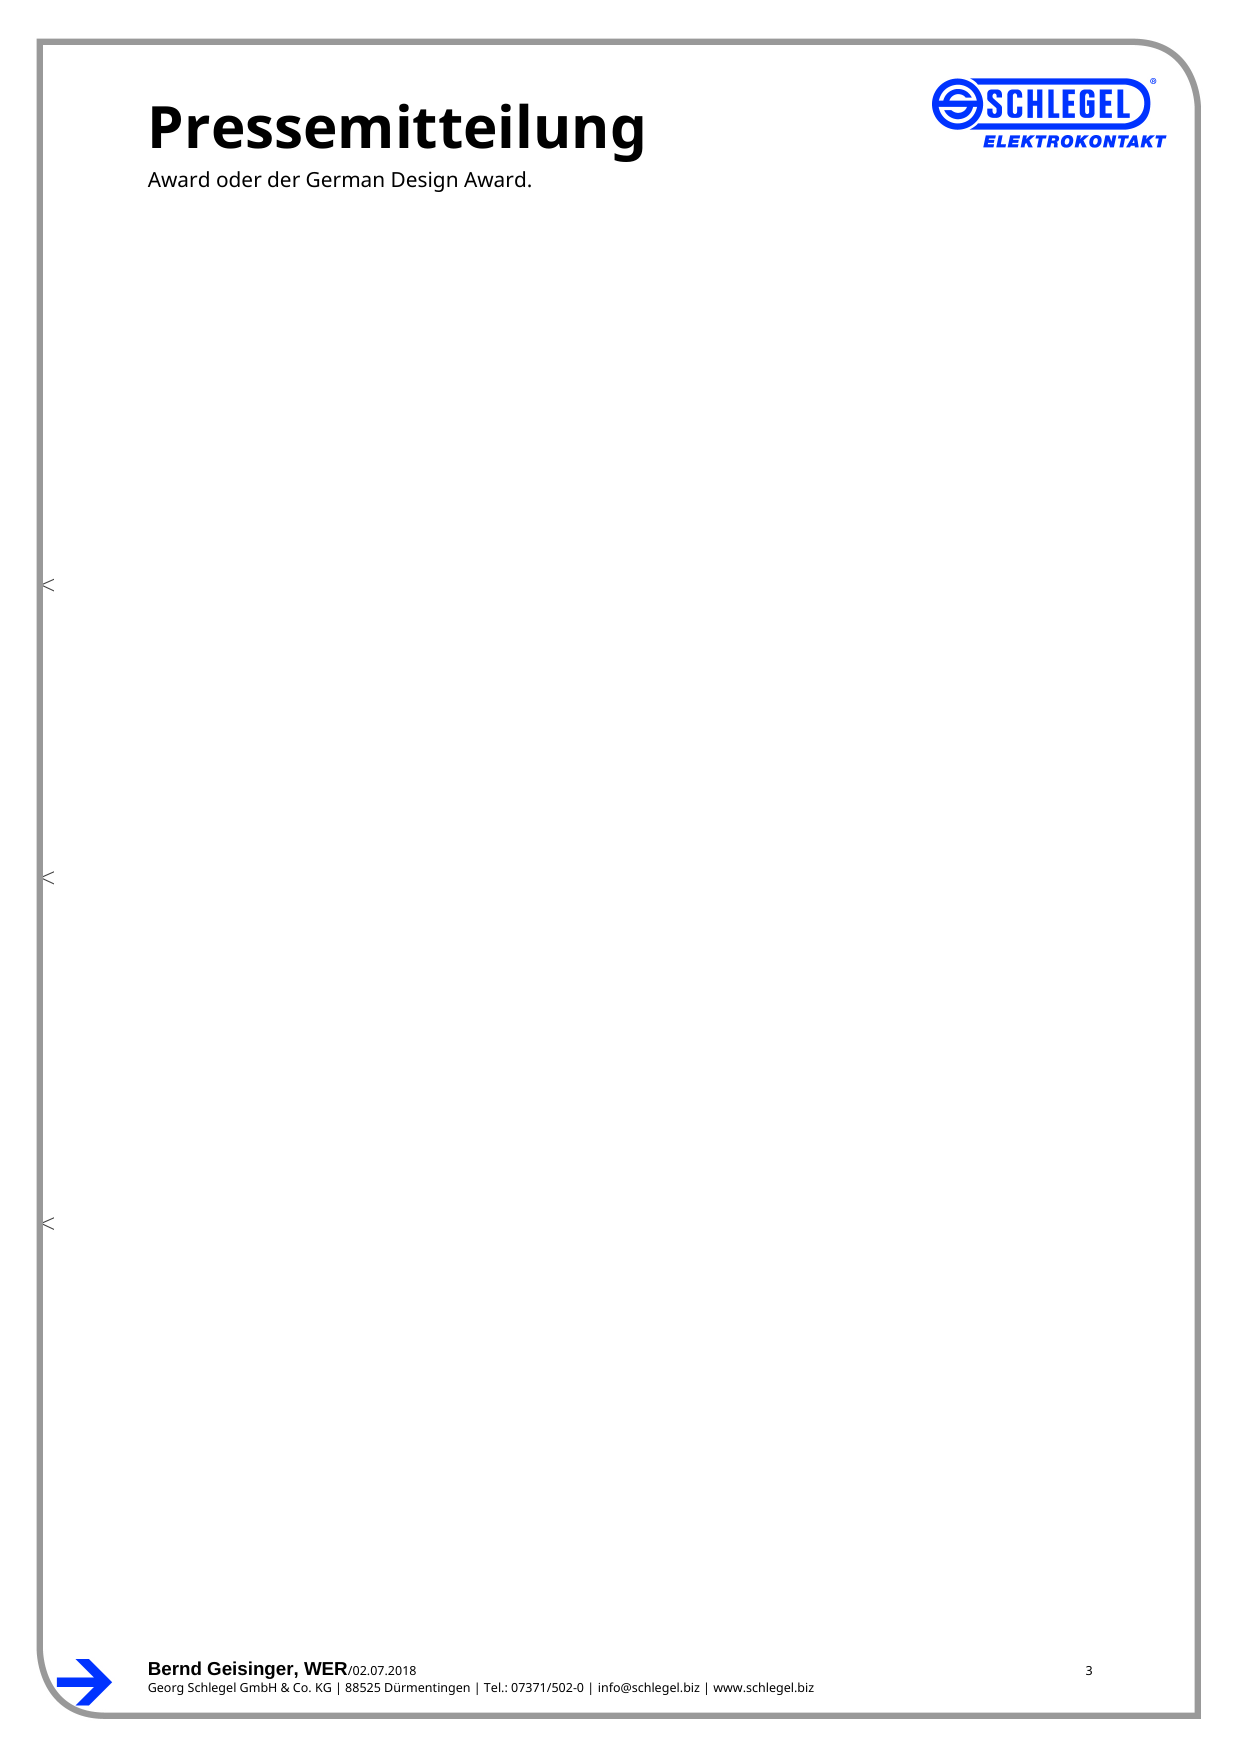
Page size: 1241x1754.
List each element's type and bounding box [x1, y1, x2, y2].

text [148, 165, 1093, 194]
picture [0, 0, 1239, 1754]
